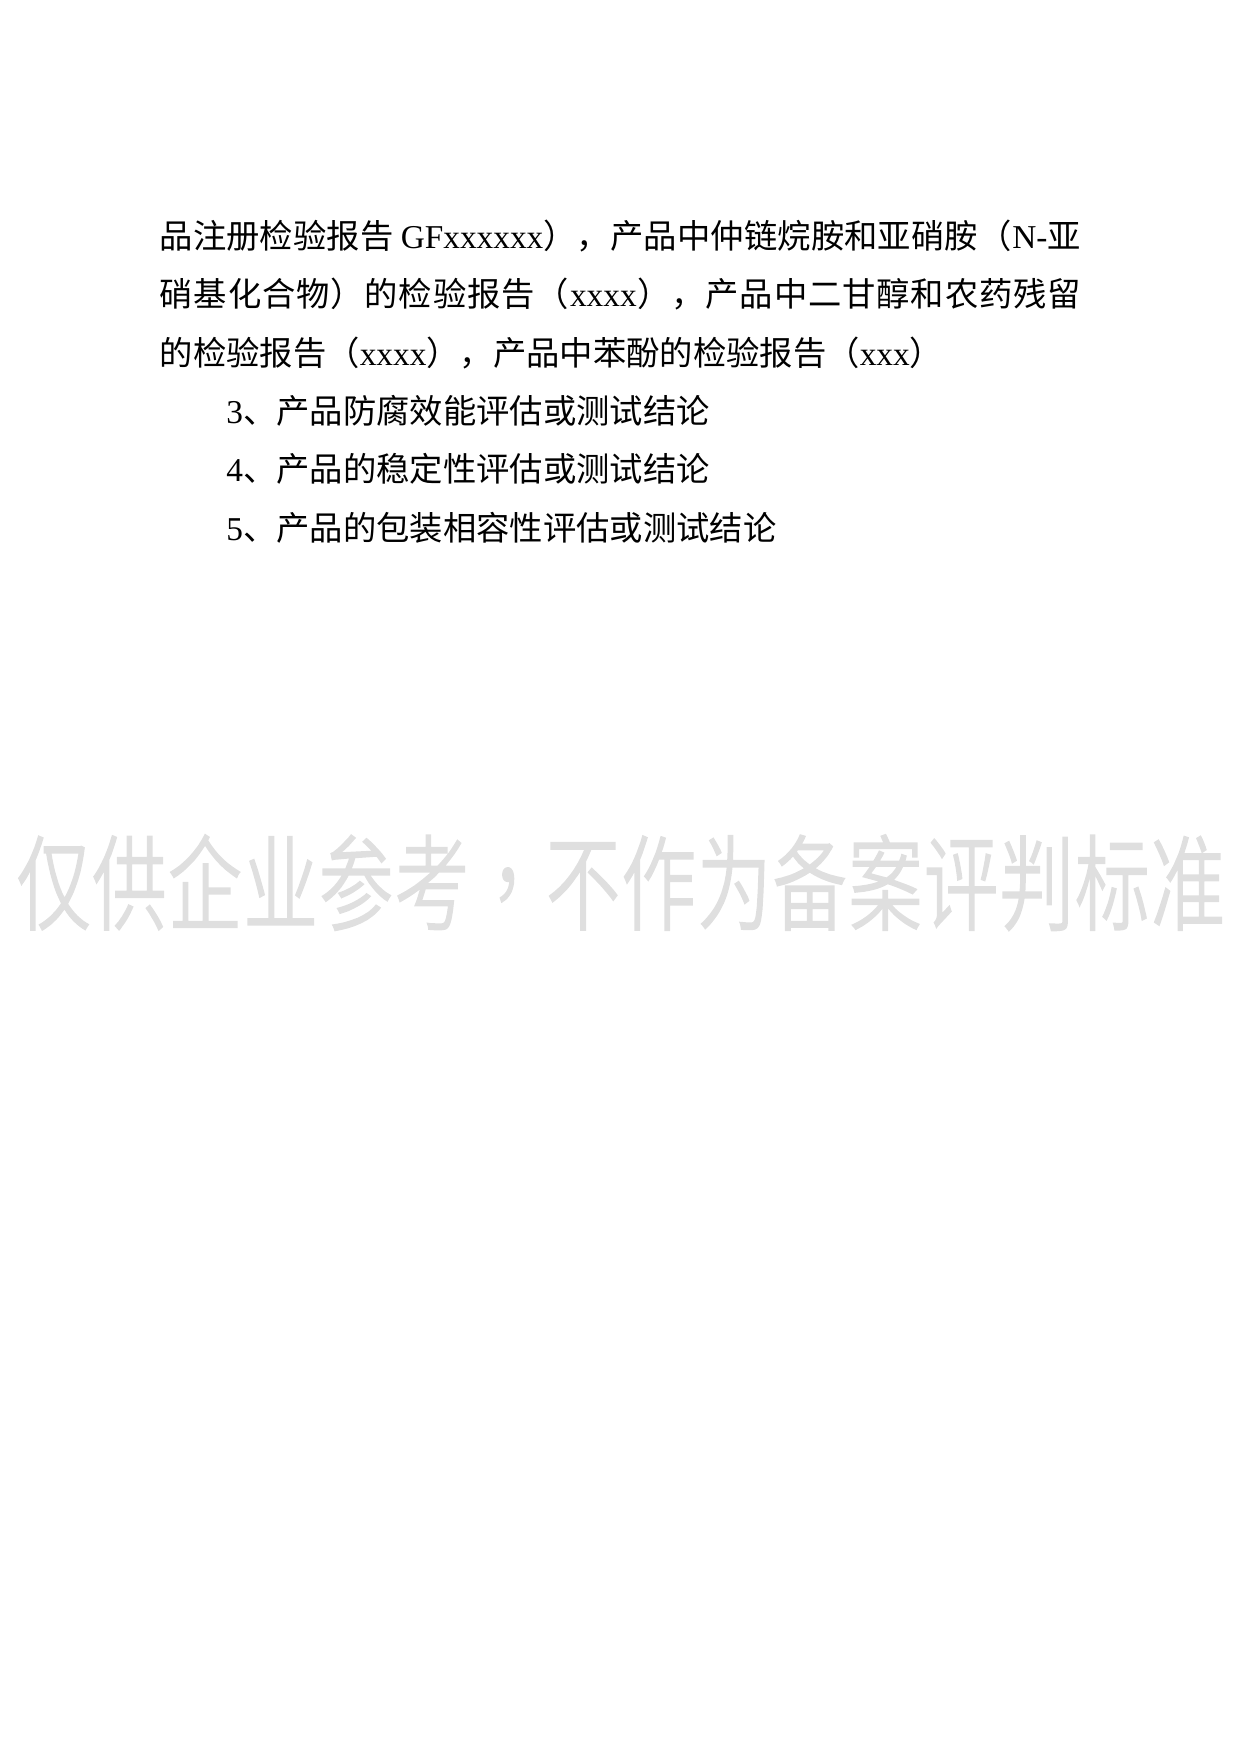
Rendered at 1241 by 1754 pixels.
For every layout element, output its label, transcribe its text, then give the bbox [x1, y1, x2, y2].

text 3、产品防腐效能评估或测试结论 [159, 377, 1081, 435]
text 4、产品的稳定性评估或测试结论 [159, 435, 1081, 493]
text 5、产品的包装相容性评估或测试结论 [159, 493, 1081, 552]
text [159, 202, 1081, 377]
